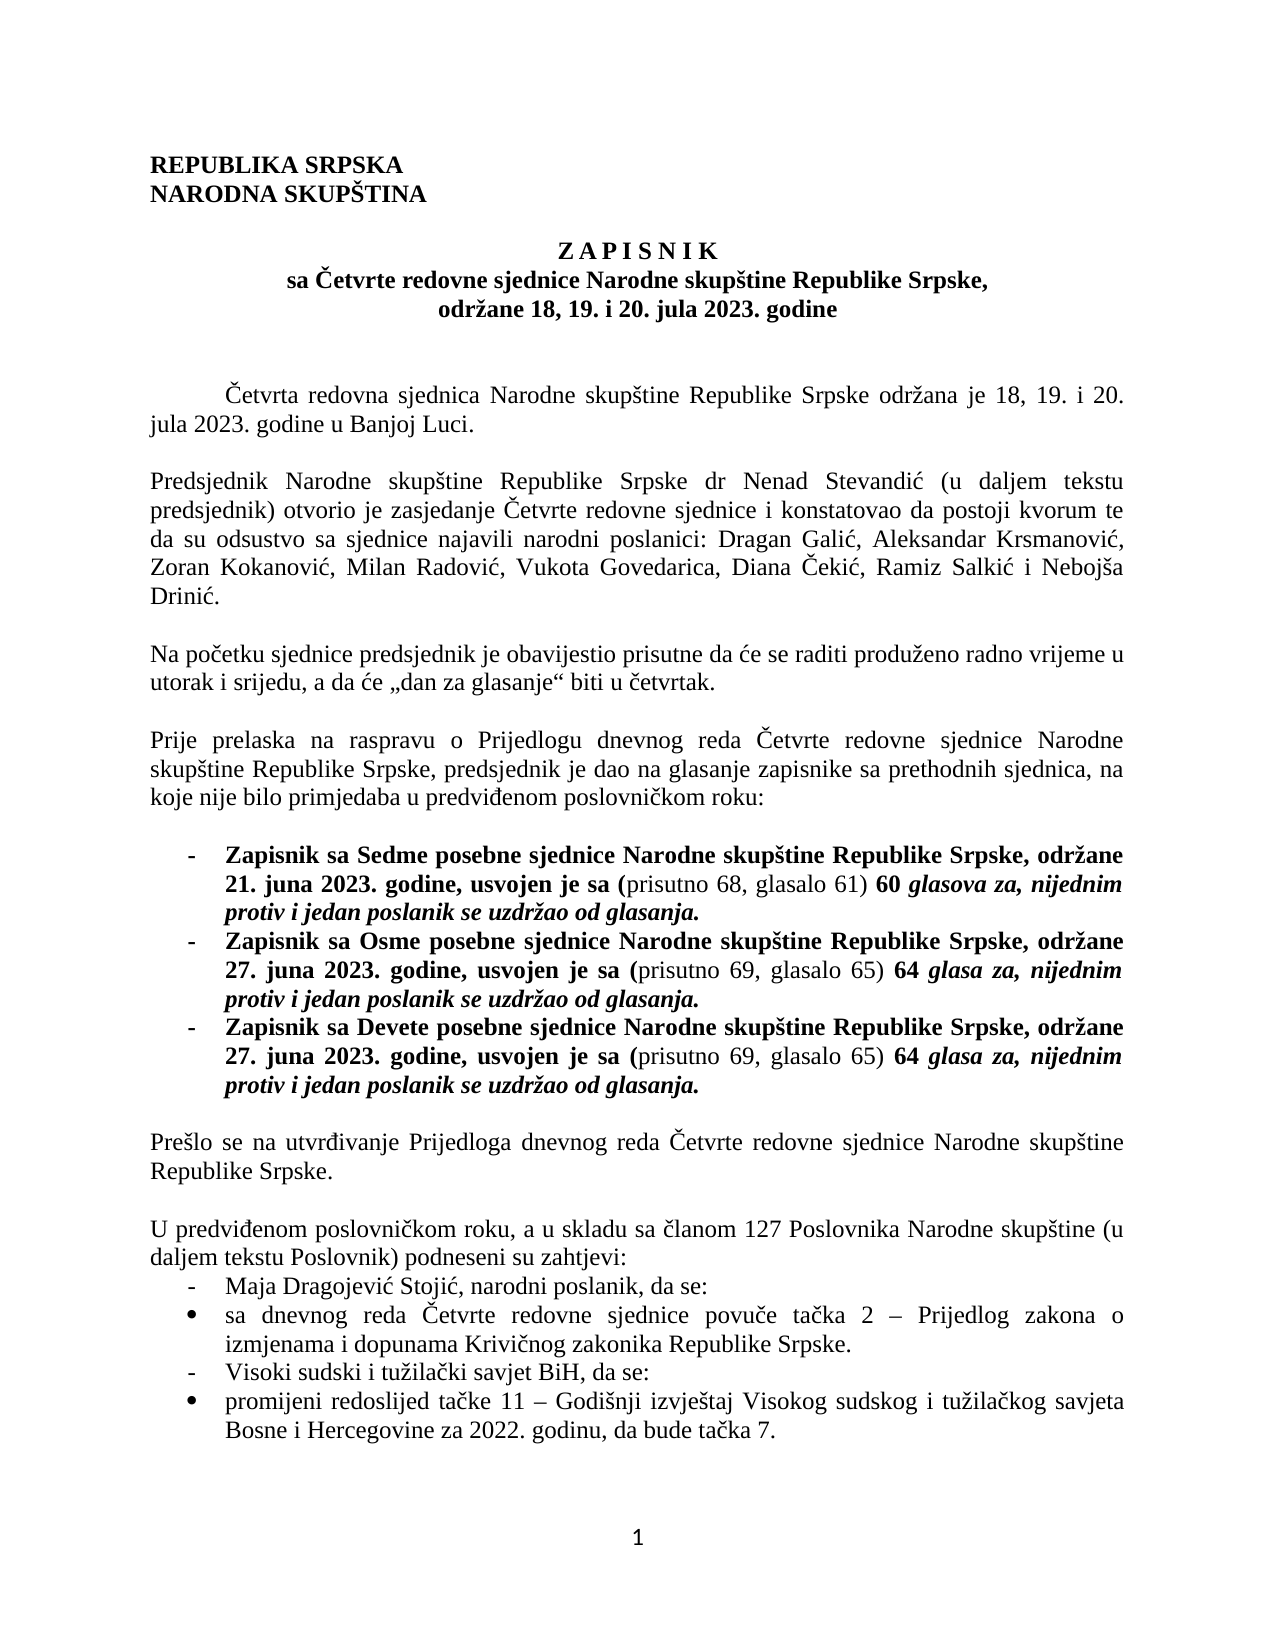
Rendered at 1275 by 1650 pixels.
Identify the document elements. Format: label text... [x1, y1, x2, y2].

text Z A P I S N I K [150, 236, 1125, 265]
text Četvrta redovna sjednica Narodne skupštine Republike Srpske održana je 18, 19. i 20. jula 2023. godine u Banjoj Luci. [150, 380, 1125, 437]
text Na početku sjednice predsjednik je obavijestio prisutne da će se raditi produženo radno vrijeme u utorak i srijedu, a da će „dan za glasanje“ biti u četvrtak. [150, 639, 1125, 696]
list Zapisnik sa Osme posebne sjednice Narodne skupštine Republike Srpske, održane 27. juna 2023. godine, usvojen je sa (prisutno 69, glasalo 65) 64 glasa za, nijednim protiv i jedan poslanik se uzdržao od glasanja. [187, 926, 1125, 1012]
text REPUBLIKA SRPSKA [150, 150, 1125, 179]
list Zapisnik sa Devete posebne sjednice Narodne skupštine Republike Srpske, održane 27. juna 2023. godine, usvojen je sa (prisutno 69, glasalo 65) 64 glasa za, nijednim protiv i jedan poslanik se uzdržao od glasanja. [187, 1012, 1125, 1099]
text Prije prelaska na raspravu o Prijedlogu dnevnog reda Četvrte redovne sjednice Narodne skupštine Republike Srpske, predsjednik je dao na glasanje zapisnike sa prethodnih sjednica, na koje nije bilo primjedaba u predviđenom poslovničkom roku: [150, 725, 1125, 811]
text NARODNA SKUPŠTINA [150, 179, 1125, 207]
text održane 18, 19. i 20. jula 2023. godine [150, 294, 1125, 322]
text Prešlo se na utvrđivanje Prijedloga dnevnog reda Četvrte redovne sjednice Narodne skupštine Republike Srpske. [150, 1127, 1125, 1185]
list Maja Dragojević Stojić, narodni poslanik, da se: [187, 1271, 1125, 1300]
text U predviđenom poslovničkom roku, a u skladu sa članom 127 Poslovnika Narodne skupštine (u daljem tekstu Poslovnik) podneseni su zahtjevi: [150, 1214, 1125, 1271]
text sa Četvrte redovne sjednice Narodne skupštine Republike Srpske, [150, 265, 1125, 294]
list Visoki sudski i tužilački savjet BiH, da se: [187, 1357, 1125, 1386]
list promijeni redoslijed tačke 11 – Godišnji izvještaj Visokog sudskog i tužilačkog savjeta Bosne i Hercegovine za 2022. godinu, da bude tačka 7. [187, 1386, 1125, 1444]
list Zapisnik sa Sedme posebne sjednice Narodne skupštine Republike Srpske, održane 21. juna 2023. godine, usvojen je sa (prisutno 68, glasalo 61) 60 glasova za, nijednim protiv i jedan poslanik se uzdržao od glasanja. [187, 840, 1125, 926]
text Predsjednik Narodne skupštine Republike Srpske dr Nenad Stevandić (u daljem tekstu predsjednik) otvorio je zasjedanje Četvrte redovne sjednice i konstatovao da postoji kvorum te da su odsustvo sa sjednice najavili narodni poslanici: Dragan Galić, Aleksandar Krsmanović, Zoran Kokanović, Milan Radović, Vukota Govedarica, Diana Čekić, Ramiz Salkić i Nebojša Drinić. [150, 466, 1125, 610]
list sa dnevnog reda Četvrte redovne sjednice povuče tačka 2 – Prijedlog zakona o izmjenama i dopunama Krivičnog zakonika Republike Srpske. [187, 1300, 1125, 1357]
